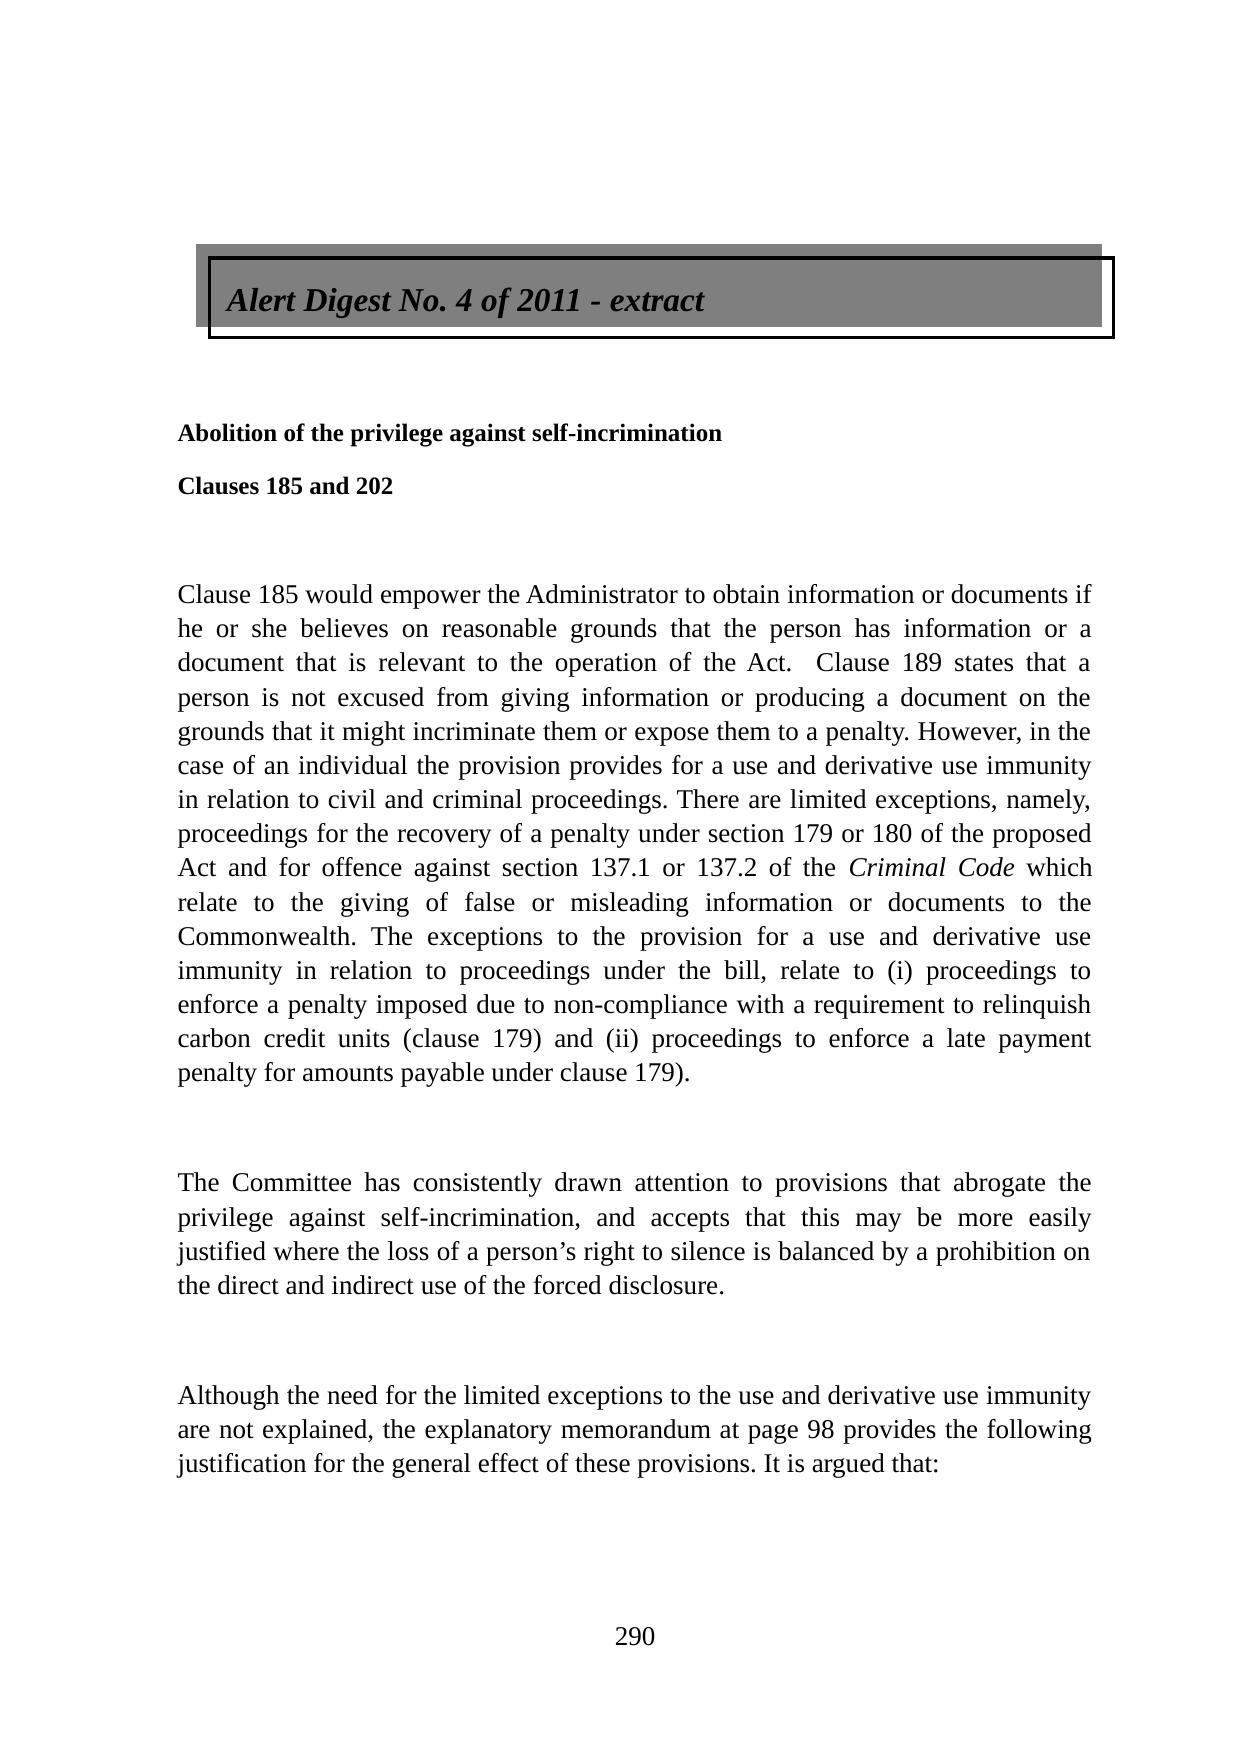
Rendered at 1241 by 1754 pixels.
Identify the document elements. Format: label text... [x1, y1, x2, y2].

text The Committee has consistently drawn attention to provisions that abrogate the privilege against self-incrimination, and accepts that this may be more easily justified where the loss of a person’s right to silence is balanced by a prohibition on the direct and indirect use of the forced disclosure. [177, 1166, 1092, 1300]
text Abolition of the privilege against self-incrimination [177, 418, 1092, 447]
text Clause 185 would empower the Administrator to obtain information or documents if he or she believes on reasonable grounds that the person has information or a document that is relevant to the operation of the Act. Clause 189 states that a person is not excused from giving information or producing a document on the grounds that it might incriminate them or expose them to a penalty. However, in the case of an individual the provision provides for a use and derivative use immunity in relation to civil and criminal proceedings. There are limited exceptions, namely, proceedings for the recovery of a penalty under section 179 or 180 of the proposed Act and for offence against section 137.1 or 137.2 of the Criminal Code which relate to the giving of false or misleading information or documents to the Commonwealth. The exceptions to the provision for a use and derivative use immunity in relation to proceedings under the bill, relate to (i) proceedings to enforce a penalty imposed due to non-compliance with a requirement to relinquish carbon credit units (clause 179) and (ii) proceedings to enforce a late payment penalty for amounts payable under clause 179). [177, 578, 1092, 1088]
text Clauses 185 and 202 [177, 471, 1092, 499]
text Although the need for the limited exceptions to the use and derivative use immunity are not explained, the explanatory memorandum at page 98 provides the following justification for the general effect of these provisions. It is argued that: [177, 1379, 1092, 1478]
